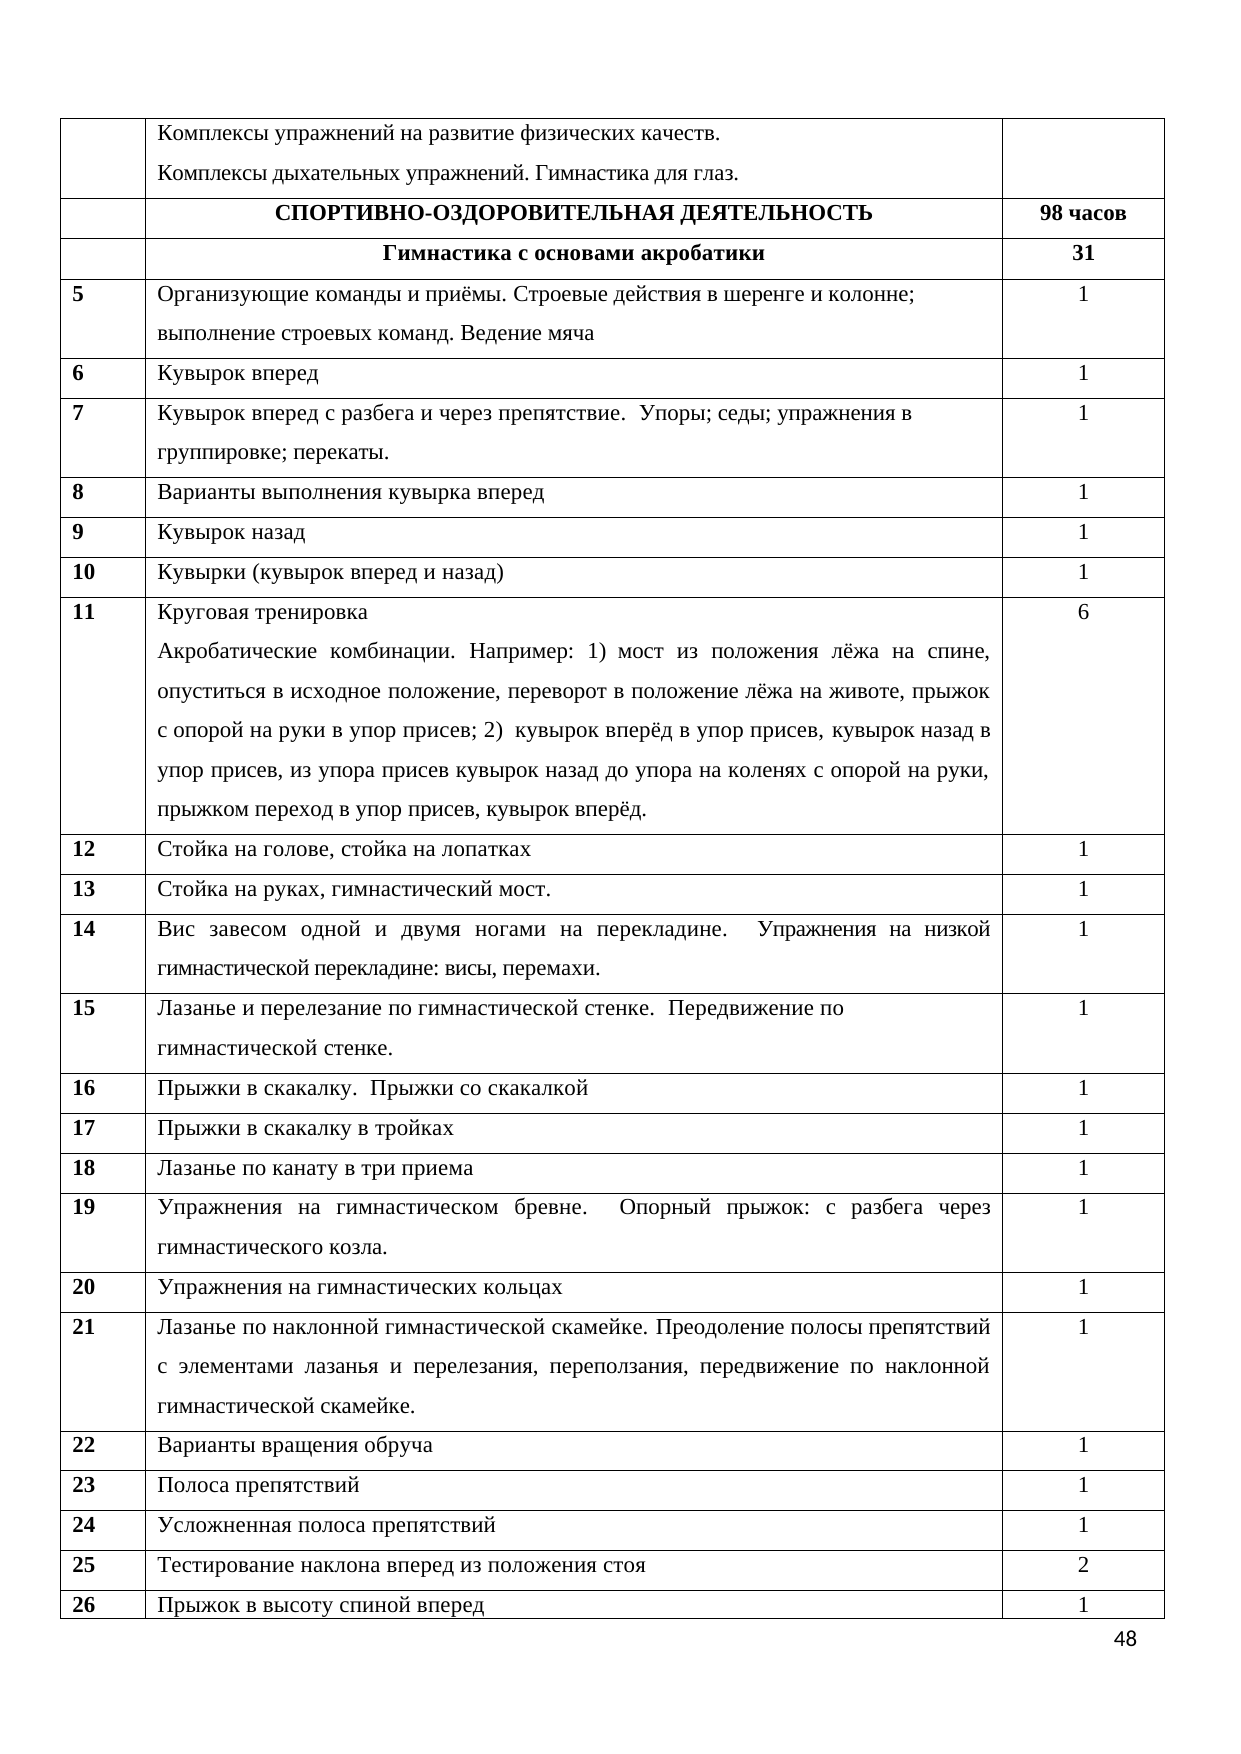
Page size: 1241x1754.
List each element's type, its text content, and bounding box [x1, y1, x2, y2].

table_cell Гимнастика с основами акробатики [146, 239, 1002, 278]
table_cell 23 [61, 1471, 145, 1510]
table_cell 1 [1003, 835, 1164, 874]
table_cell СПОРТИВНО-ОЗДОРОВИТЕЛЬНАЯ ДЕЯТЕЛЬНОСТЬ [146, 199, 1002, 238]
table_cell 20 [61, 1273, 145, 1312]
table_cell 6 [1003, 598, 1164, 834]
table_cell 9 [61, 518, 145, 557]
table_cell 12 [61, 835, 145, 874]
table_cell 1 [1003, 1114, 1164, 1152]
table_cell Стойка на голове, стойка на лопатках [146, 835, 1002, 874]
table_cell 16 [61, 1074, 145, 1113]
table_cell 7 [61, 399, 145, 477]
table_cell Варианты вращения обруча [146, 1432, 1002, 1470]
table_cell 1 [1003, 1273, 1164, 1312]
table_cell Варианты выполнения кувырка вперед [146, 478, 1002, 517]
table_cell 1 [1003, 1432, 1164, 1470]
table_cell 1 [1003, 1074, 1164, 1113]
table_cell 1 [1003, 359, 1164, 398]
table_cell [1003, 119, 1164, 197]
table_cell 8 [61, 478, 145, 517]
table_cell Вис завесом одной и двумя ногами на перекладине. Упражнения на низкой гимнастической перекладине: висы, перемахи. [146, 915, 1002, 993]
table_cell 14 [61, 915, 145, 993]
table_cell [61, 199, 145, 238]
table_cell Прыжки в скакалку. Прыжки со скакалкой [146, 1074, 1002, 1113]
table_cell 1 [1003, 478, 1164, 517]
table_cell 22 [61, 1432, 145, 1470]
table_cell 1 [1003, 1313, 1164, 1431]
table_cell 26 [61, 1591, 145, 1617]
table_cell 19 [61, 1194, 145, 1272]
table_cell 1 [1003, 280, 1164, 358]
table_cell Тестирование наклона вперед из положения стоя [146, 1551, 1002, 1590]
table_cell Стойка на руках, гимнастический мост. [146, 875, 1002, 914]
table_cell 17 [61, 1114, 145, 1152]
table_cell 1 [1003, 518, 1164, 557]
table_cell 1 [1003, 1194, 1164, 1272]
table_cell 1 [1003, 1471, 1164, 1510]
table_cell Прыжки в скакалку в тройках [146, 1114, 1002, 1152]
table_cell 10 [61, 558, 145, 597]
table_cell 11 [61, 598, 145, 834]
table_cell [146, 119, 1002, 197]
table_cell Полоса препятствий [146, 1471, 1002, 1510]
table_cell [61, 119, 145, 197]
table_cell 1 [1003, 1154, 1164, 1192]
table_cell Кувырок назад [146, 518, 1002, 557]
table_cell Кувырки (кувырок вперед и назад) [146, 558, 1002, 597]
table_cell 6 [61, 359, 145, 398]
table_cell 21 [61, 1313, 145, 1431]
table_cell 24 [61, 1511, 145, 1550]
table_cell 13 [61, 875, 145, 914]
table_cell Кувырок вперед с разбега и через препятствие. Упоры; седы; упражнения в группировке; перекаты. [146, 399, 1002, 477]
table_cell 5 [61, 280, 145, 358]
table_cell Кувырок вперед [146, 359, 1002, 398]
table_cell 2 [1003, 1551, 1164, 1590]
table_cell [61, 239, 145, 278]
table_cell 25 [61, 1551, 145, 1590]
table_cell 1 [1003, 399, 1164, 477]
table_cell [146, 1591, 1002, 1617]
table_cell 31 [1003, 239, 1164, 278]
table_cell 1 [1003, 994, 1164, 1073]
table_cell Круговая тренировка Акробатические комбинации. Например: 1) мост из положения лёжа на спине, опуститься в исходное положение, переворот в положение лёжа на животе, прыжок с опорой на руки в упор присев; 2) кувырок вперёд в упор присев, кувырок назад в упор присев, из упора присев кувырок назад до упора на коленях с опорой на руки, прыжком переход в упор присев, кувырок вперёд. [146, 598, 1002, 834]
table_cell 18 [61, 1154, 145, 1192]
table_cell 98 часов [1003, 199, 1164, 238]
table_cell 1 [1003, 558, 1164, 597]
table_cell Лазанье и перелезание по гимнастической стенке. Передвижение по гимнастической стенке. [146, 994, 1002, 1073]
table_cell 1 [1003, 1511, 1164, 1550]
table_cell Организующие команды и приёмы. Строевые действия в шеренге и колонне; выполнение строевых команд. Ведение мяча [146, 280, 1002, 358]
table_cell Усложненная полоса препятствий [146, 1511, 1002, 1550]
table_cell 15 [61, 994, 145, 1073]
table_cell Лазанье по канату в три приема [146, 1154, 1002, 1192]
table_cell 1 [1003, 915, 1164, 993]
table_cell Упражнения на гимнастическом бревне. Опорный прыжок: с разбега через гимнастического козла. [146, 1194, 1002, 1272]
table_cell Упражнения на гимнастических кольцах [146, 1273, 1002, 1312]
table_cell Лазанье по наклонной гимнастической скамейке. Преодоление полосы препятствий с элементами лазанья и перелезания, переползания, передвижение по наклонной гимнастической скамейке. [146, 1313, 1002, 1431]
table_cell 1 [1003, 875, 1164, 914]
